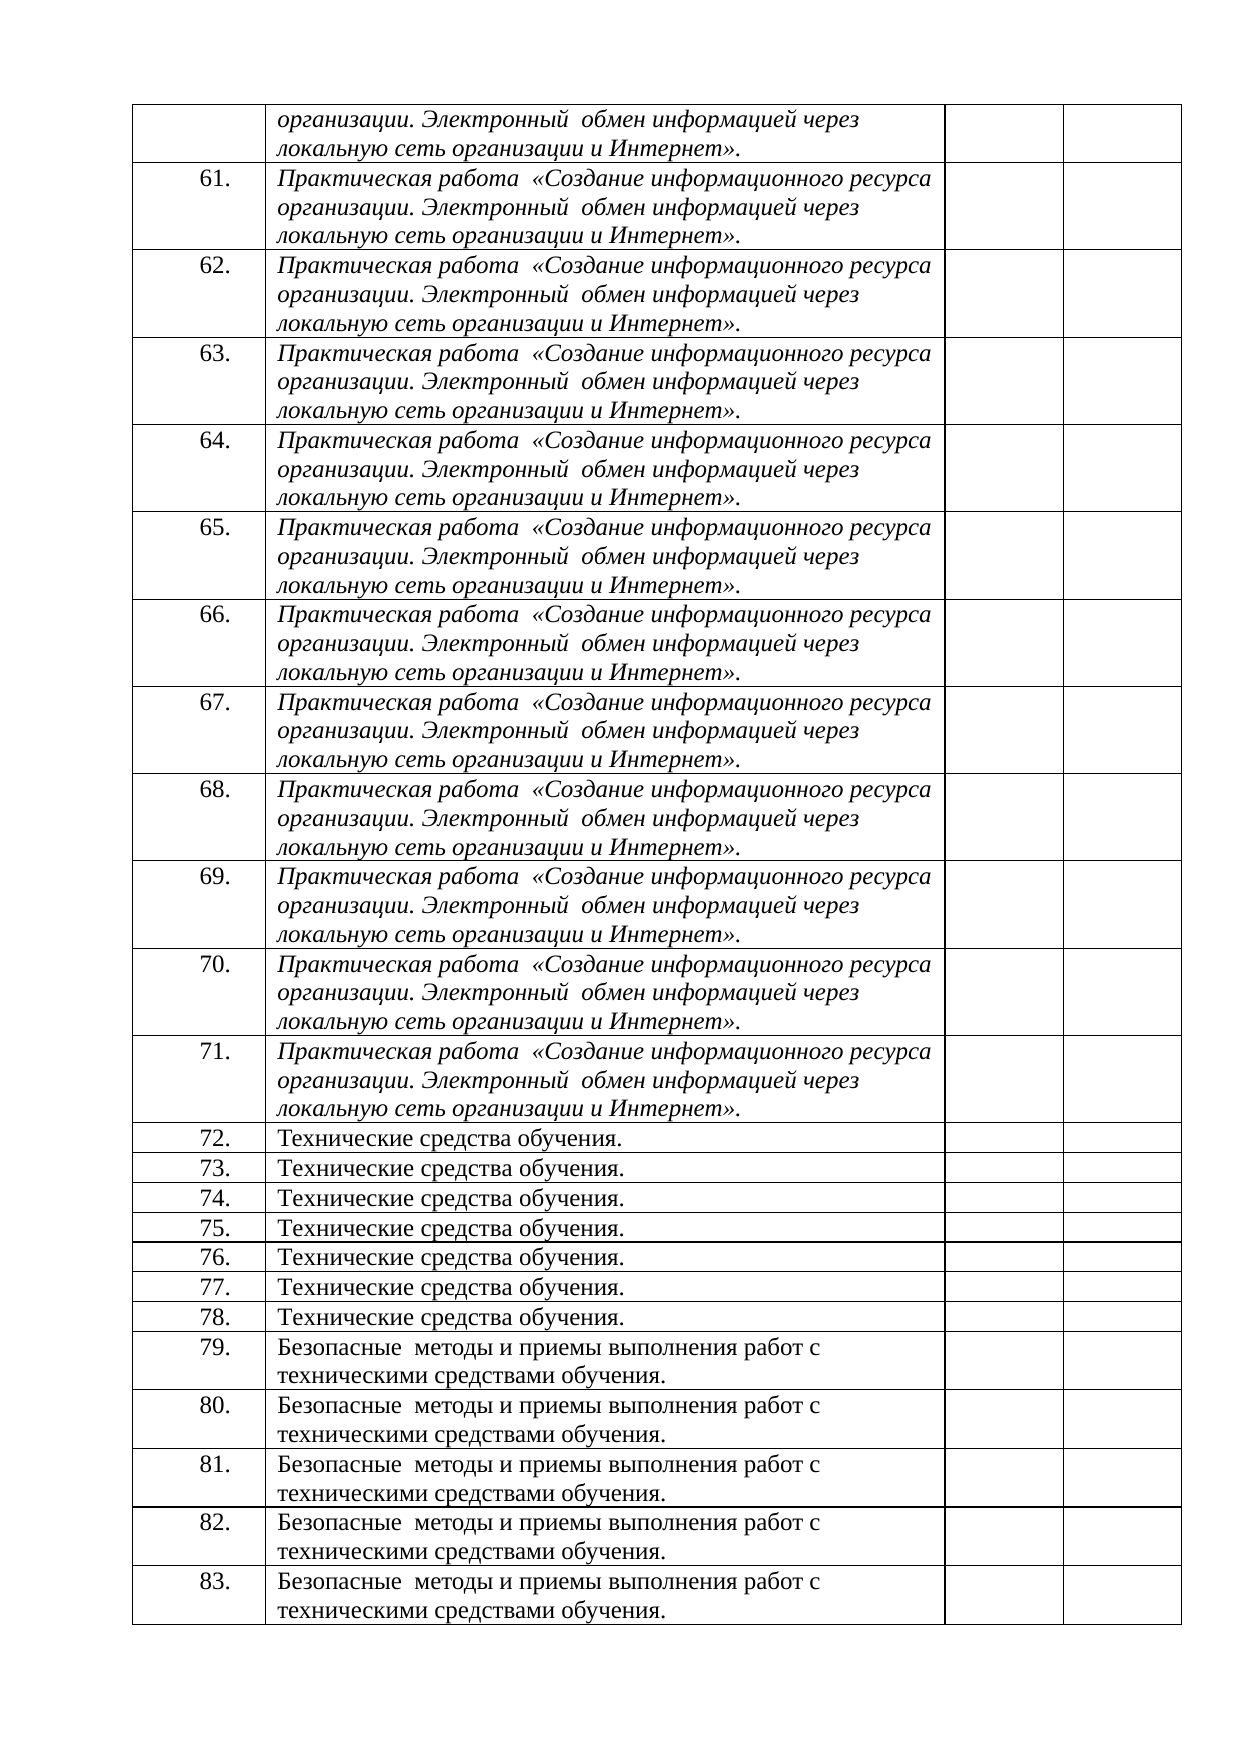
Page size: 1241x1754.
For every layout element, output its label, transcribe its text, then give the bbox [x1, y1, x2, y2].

table_cell [1064, 600, 1181, 686]
table_cell Технические средства обучения. [266, 1302, 944, 1331]
table_cell [133, 1449, 265, 1506]
table_cell Практическая работа «Создание информационного ресурса организации. Электронный обмен информацией через локальную сеть организации и Интернет». [266, 250, 944, 337]
table_cell [133, 861, 265, 948]
table_cell Практическая работа «Создание информационного ресурса организации. Электронный обмен информацией через локальную сеть организации и Интернет». [266, 338, 944, 424]
table_cell [1064, 1302, 1181, 1331]
table_cell Практическая работа «Создание информационного ресурса организации. Электронный обмен информацией через локальную сеть организации и Интернет». [266, 512, 944, 598]
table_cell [266, 163, 944, 249]
table_cell [1064, 1183, 1181, 1212]
table_cell [1064, 1213, 1181, 1241]
table_cell [133, 338, 265, 424]
table_cell [946, 1302, 1063, 1331]
table_cell Технические средства обучения. [266, 1213, 944, 1241]
table_cell [946, 1508, 1063, 1565]
table_cell [946, 774, 1063, 860]
table_cell [1064, 338, 1181, 424]
table_cell [1064, 163, 1181, 249]
table_cell [946, 163, 1063, 249]
table_cell [946, 338, 1063, 424]
table_cell [133, 774, 265, 860]
table_cell [133, 1390, 265, 1448]
table_cell Технические средства обучения. [266, 1183, 944, 1212]
table_cell [946, 949, 1063, 1035]
table_cell [133, 425, 265, 511]
table_cell [946, 425, 1063, 511]
table_cell Безопасные методы и приемы выполнения работ с техническими средствами обучения. [266, 1390, 944, 1448]
table_cell [946, 1390, 1063, 1448]
table_cell Технические средства обучения. [266, 1123, 944, 1152]
table_cell [946, 1449, 1063, 1506]
table_cell Практическая работа «Создание информационного ресурса организации. Электронный обмен информацией через локальную сеть организации и Интернет». [266, 600, 944, 686]
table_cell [266, 1508, 944, 1565]
table_cell [133, 1566, 265, 1623]
table_cell [1064, 861, 1181, 948]
table_cell [1064, 687, 1181, 773]
table_cell [133, 1036, 265, 1122]
table_cell [946, 1332, 1063, 1389]
table_cell [133, 1508, 265, 1565]
table_cell Технические средства обучения. [266, 1153, 944, 1182]
table_cell [946, 105, 1063, 162]
table_cell [133, 1243, 265, 1271]
table_cell [946, 250, 1063, 337]
table_cell Практическая работа «Создание информационного ресурса организации. Электронный обмен информацией через локальную сеть организации и Интернет». [266, 861, 944, 948]
table_cell Технические средства обучения. [266, 1272, 944, 1301]
table_cell [1064, 1508, 1181, 1565]
table_cell [946, 1183, 1063, 1212]
table_cell [1064, 1036, 1181, 1122]
table_cell [946, 600, 1063, 686]
table_cell [1064, 1153, 1181, 1182]
table_cell Практическая работа «Создание информационного ресурса организации. Электронный обмен информацией через локальную сеть организации и Интернет». [266, 1036, 944, 1122]
table_cell [1064, 1243, 1181, 1271]
table_cell Практическая работа «Создание информационного ресурса организации. Электронный обмен информацией через локальную сеть организации и Интернет». [266, 949, 944, 1035]
table_cell [133, 250, 265, 337]
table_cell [266, 1566, 944, 1623]
table_cell [946, 1153, 1063, 1182]
table_cell [1064, 1566, 1181, 1623]
table_cell [1064, 250, 1181, 337]
table_cell [946, 512, 1063, 598]
table_cell [1064, 1272, 1181, 1301]
table_cell [133, 949, 265, 1035]
table_cell [133, 1302, 265, 1331]
table_cell Практическая работа «Создание информационного ресурса организации. Электронный обмен информацией через локальную сеть организации и Интернет». [266, 425, 944, 511]
table_cell Практическая работа «Создание информационного ресурса организации. Электронный обмен информацией через локальную сеть организации и Интернет». [266, 774, 944, 860]
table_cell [266, 105, 944, 162]
table_cell [133, 163, 265, 249]
table_cell Технические средства обучения. [266, 1243, 944, 1271]
table_cell Практическая работа «Создание информационного ресурса организации. Электронный обмен информацией через локальную сеть организации и Интернет». [266, 687, 944, 773]
table_cell [133, 1123, 265, 1152]
table_cell [133, 105, 265, 162]
table_cell [946, 861, 1063, 948]
table_cell Безопасные методы и приемы выполнения работ с техническими средствами обучения. [266, 1449, 944, 1506]
table_cell [946, 1213, 1063, 1241]
table_cell [1064, 1390, 1181, 1448]
table_cell [1064, 425, 1181, 511]
table_cell [1064, 774, 1181, 860]
table_cell [133, 1183, 265, 1212]
table_cell [946, 1243, 1063, 1271]
table_cell [1064, 1332, 1181, 1389]
table_cell [133, 600, 265, 686]
table_cell [1064, 1123, 1181, 1152]
table_cell [1064, 1449, 1181, 1506]
table_cell [133, 512, 265, 598]
table_cell Безопасные методы и приемы выполнения работ с техническими средствами обучения. [266, 1332, 944, 1389]
table_cell [1064, 949, 1181, 1035]
table_cell [946, 687, 1063, 773]
table_cell [133, 1213, 265, 1241]
table_cell [133, 1332, 265, 1389]
table_cell [133, 687, 265, 773]
table_cell [1064, 105, 1181, 162]
table_cell [133, 1153, 265, 1182]
table_cell [946, 1566, 1063, 1623]
table_cell [1064, 512, 1181, 598]
table_cell [946, 1272, 1063, 1301]
table_cell [946, 1036, 1063, 1122]
table_cell [133, 1272, 265, 1301]
table_cell [946, 1123, 1063, 1152]
